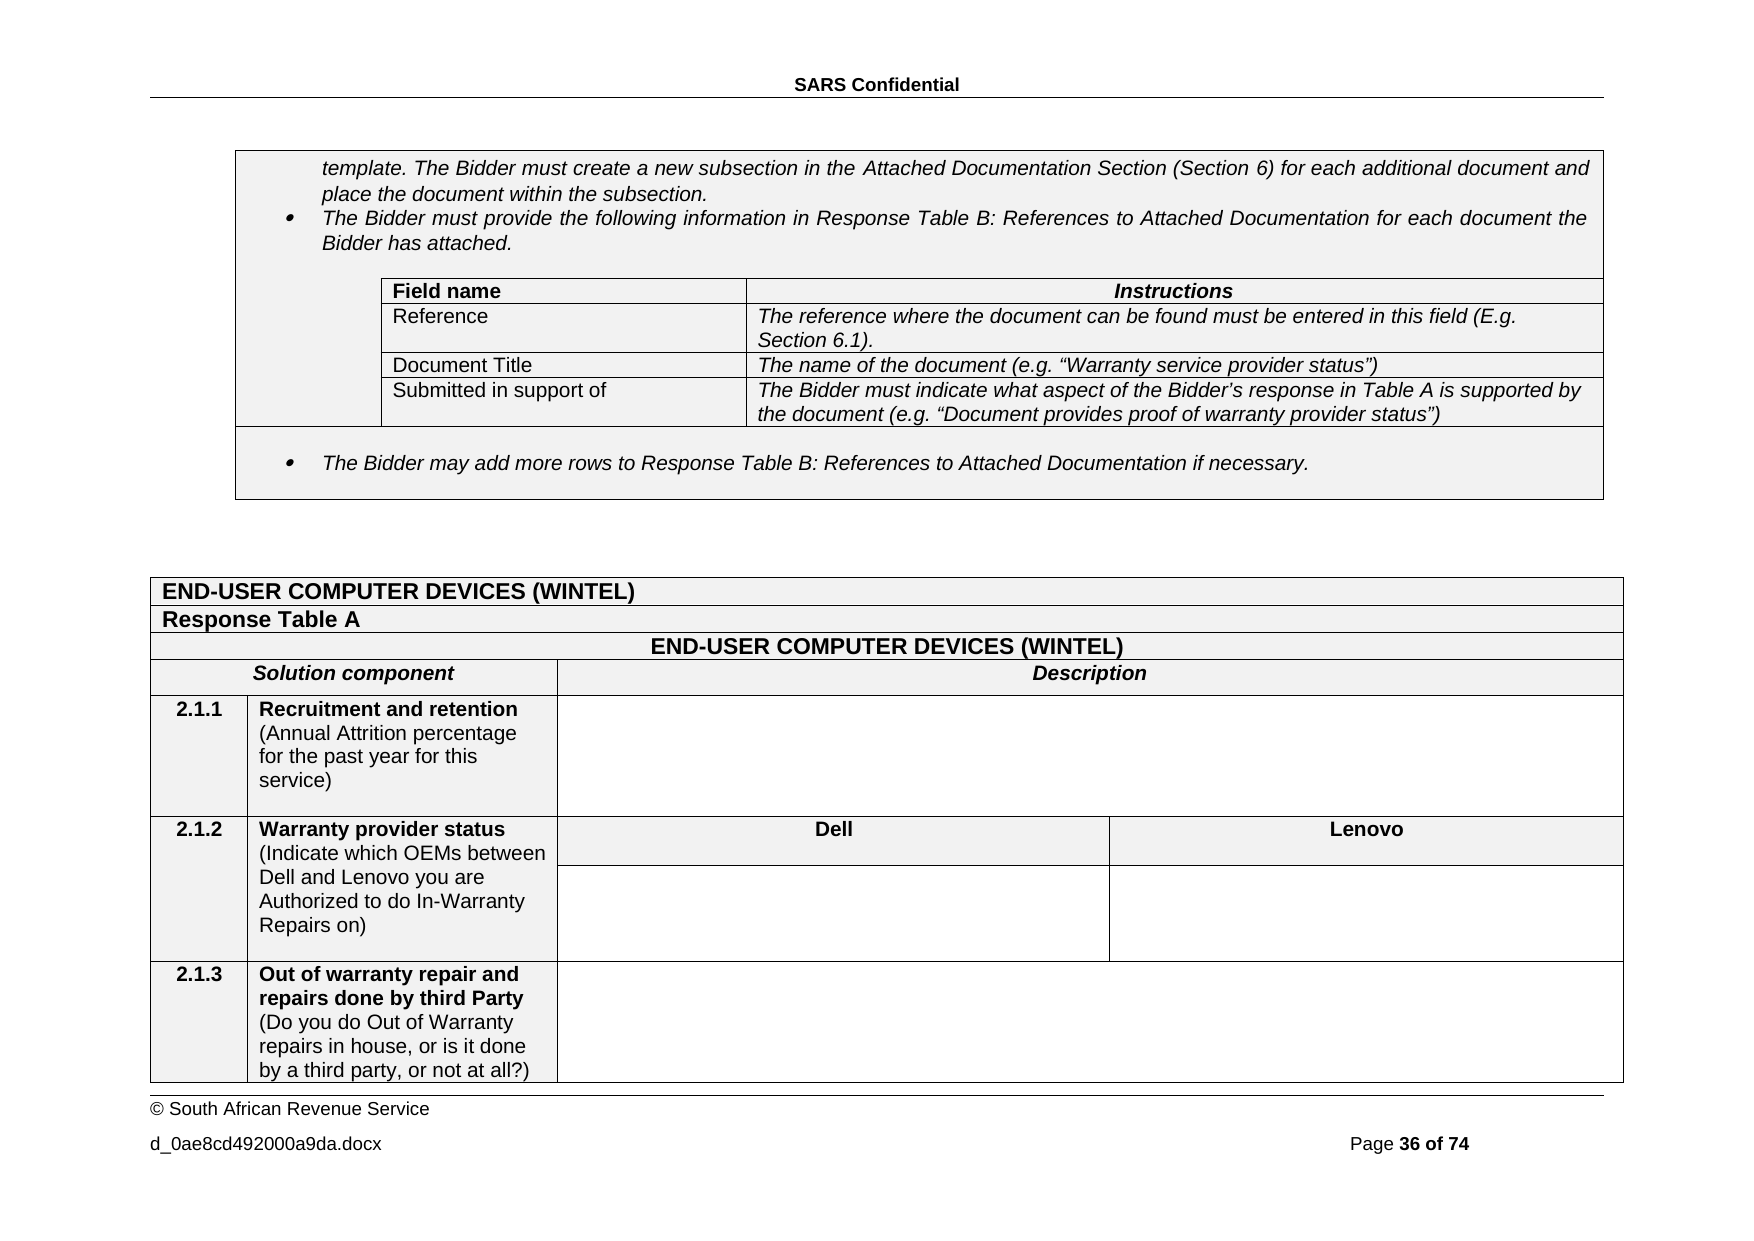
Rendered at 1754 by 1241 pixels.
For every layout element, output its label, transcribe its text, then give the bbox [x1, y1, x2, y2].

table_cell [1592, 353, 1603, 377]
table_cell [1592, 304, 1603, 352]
table_cell Submitted in support of [382, 378, 746, 426]
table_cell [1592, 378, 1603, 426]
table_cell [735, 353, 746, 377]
table_cell Warranty provider status (Indicate which OEMs between Dell and Lenovo you are Authorized to do In-Warranty Repairs on) [248, 817, 557, 961]
table_cell The Bidder may add more rows to Response Table B: References to Attached Documentation if necessary. [236, 427, 322, 499]
table_cell [558, 696, 1623, 816]
table_header END-USER COMPUTER DEVICES (WINTEL) [151, 578, 1623, 604]
table_cell 2.1.2 [151, 817, 247, 961]
table_cell [236, 278, 381, 426]
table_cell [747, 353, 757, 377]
table_cell [558, 962, 1623, 1082]
table_cell Lenovo [1110, 817, 1623, 865]
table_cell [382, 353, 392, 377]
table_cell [248, 962, 557, 1082]
table_cell END-USER COMPUTER DEVICES (WINTEL) [151, 633, 1623, 659]
table_cell [558, 866, 1109, 961]
table_cell Response Table A [151, 606, 1623, 632]
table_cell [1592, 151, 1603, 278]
table_cell Dell [558, 817, 1109, 865]
table_cell [1110, 866, 1623, 961]
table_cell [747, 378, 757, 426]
table_cell Solution component [151, 660, 557, 695]
table_cell 2.1.1 [151, 696, 247, 816]
table_cell Recruitment and retention (Annual Attrition percentage for the past year for this service) [248, 696, 557, 816]
table_cell Description [558, 660, 1623, 695]
table_cell Reference [382, 304, 746, 352]
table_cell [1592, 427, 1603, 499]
table_cell 2.1.3 [151, 962, 247, 1082]
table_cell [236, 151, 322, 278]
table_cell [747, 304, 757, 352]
